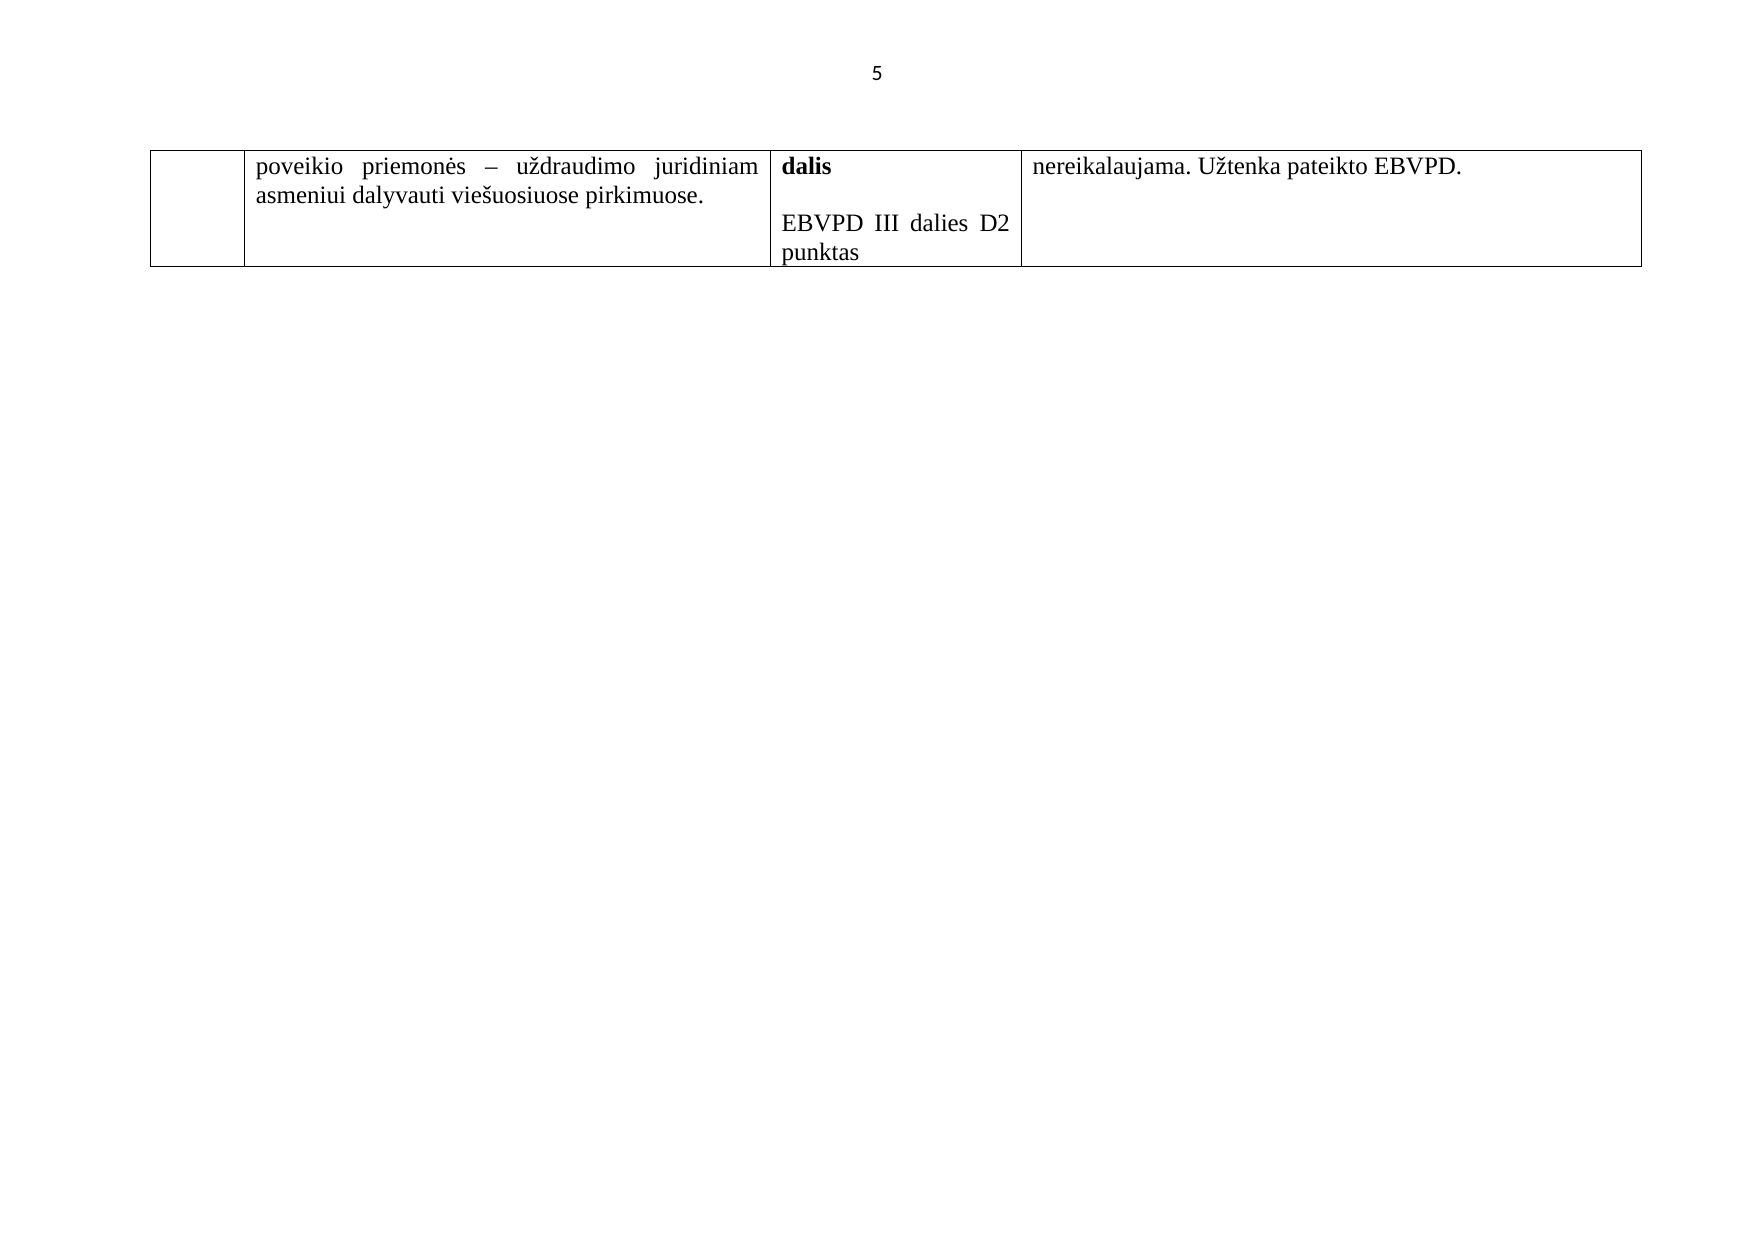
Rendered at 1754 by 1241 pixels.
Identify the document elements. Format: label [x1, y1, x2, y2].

table_cell [771, 151, 1021, 266]
table_cell [245, 151, 770, 266]
table_cell [1022, 151, 1641, 266]
table_cell [151, 151, 244, 266]
